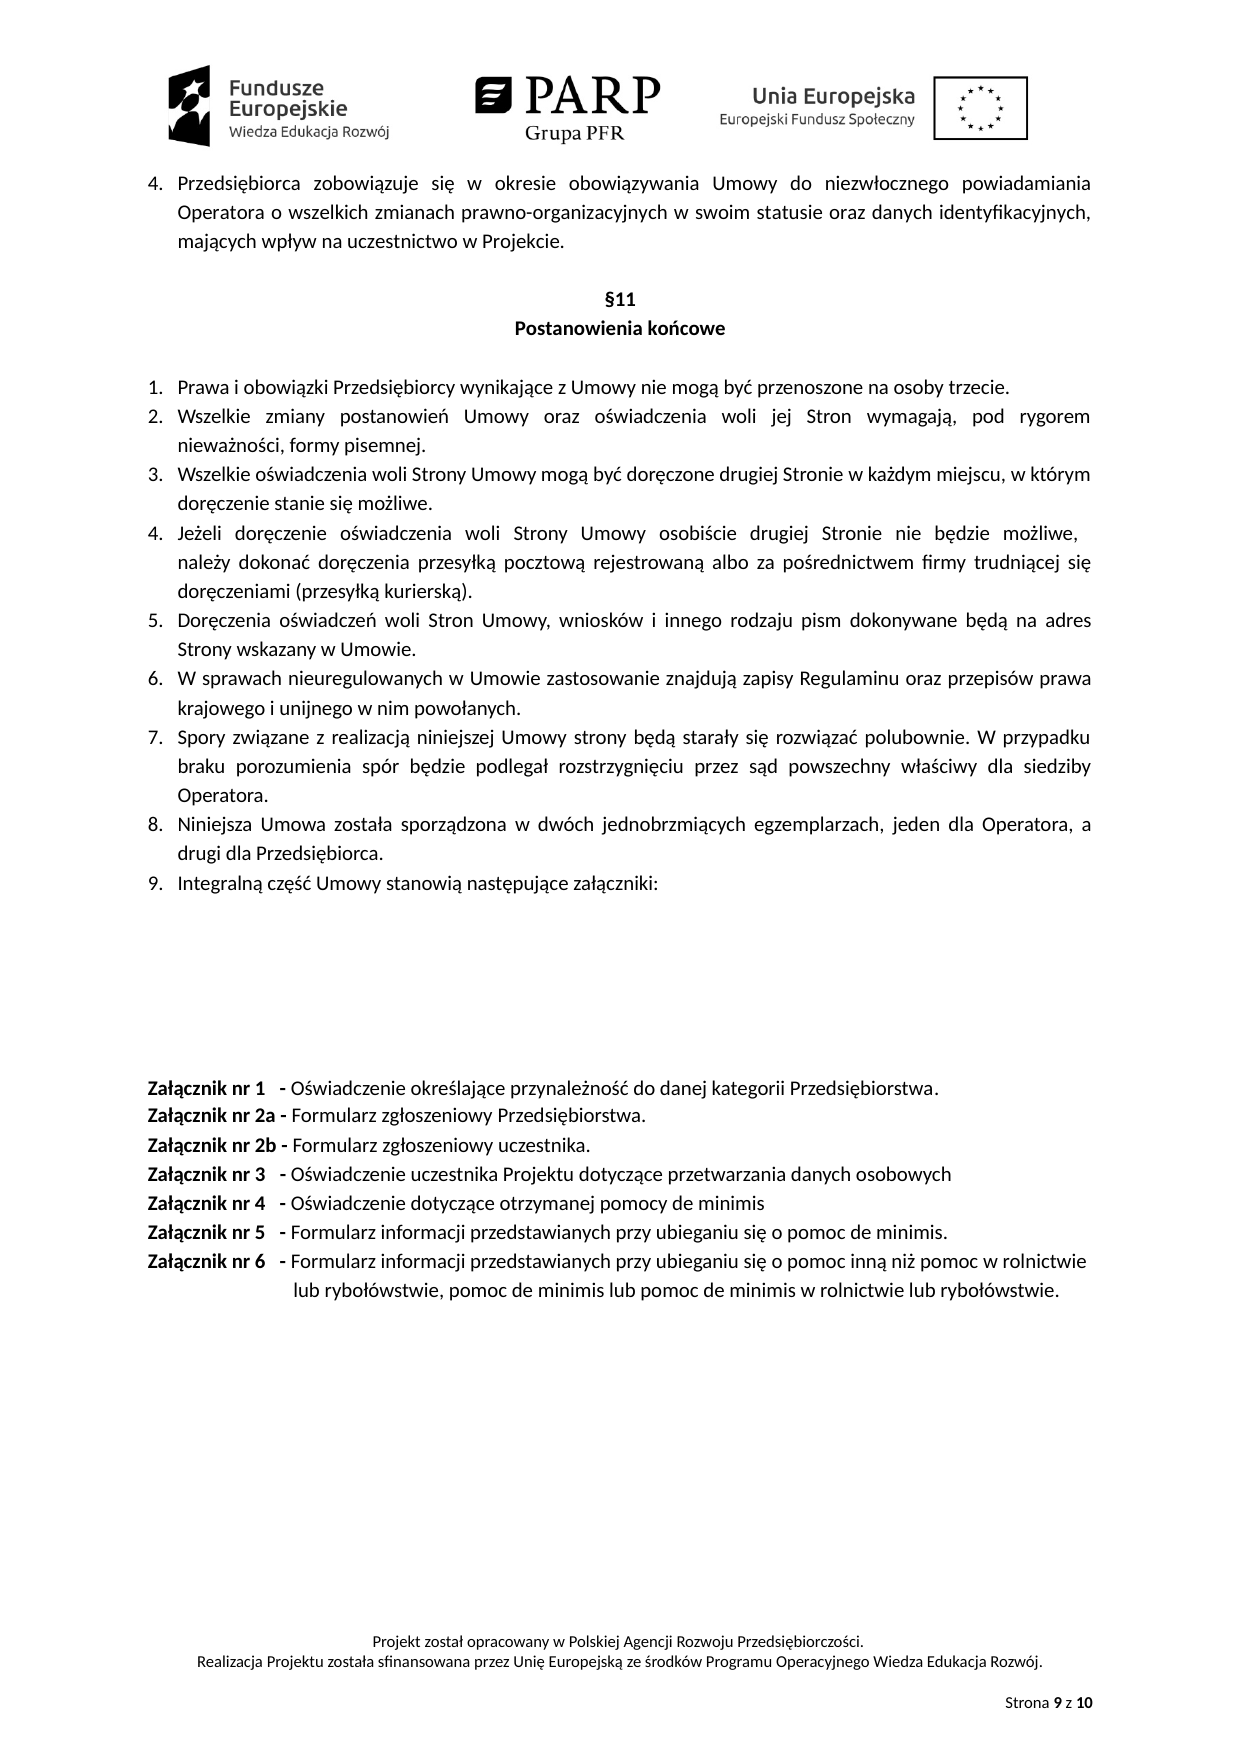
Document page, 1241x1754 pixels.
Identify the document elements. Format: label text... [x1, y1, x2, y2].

list Jeżeli doręczenie oświadczenia woli Strony Umowy osobiście drugiej Stronie nie będzie możliwe, należy dokonać doręczenia przesyłką pocztową rejestrowaną albo za pośrednictwem firmy trudniącej się doręczeniami (przesyłką kurierską). [148, 520, 1093, 603]
list Integralną część Umowy stanowią następujące załączniki: [148, 870, 1093, 895]
text Załącznik nr 6 - Formularz informacji przedstawianych przy ubieganiu się o pomoc inną niż pomoc w rolnictwie lub rybołówstwie, pomoc de minimis lub pomoc de minimis w rolnictwie lub rybołówstwie. [148, 1248, 1093, 1303]
text Załącznik nr 2a - Formularz zgłoszeniowy Przedsiębiorstwa. [148, 1103, 1093, 1128]
text Załącznik nr 1 - Oświadczenie określające przynależność do danej kategorii Przedsiębiorstwa. [148, 1075, 1093, 1101]
text Załącznik nr 5 - Formularz informacji przedstawianych przy ubieganiu się o pomoc de minimis. [148, 1219, 1093, 1245]
list Doręczenia oświadczeń woli Stron Umowy, wniosków i innego rodzaju pism dokonywane będą na adres Strony wskazany w Umowie. [148, 607, 1093, 662]
list W sprawach nieuregulowanych w Umowie zastosowanie znajdują zapisy Regulaminu oraz przepisów prawa krajowego i unijnego w nim powołanych. [148, 666, 1093, 720]
text Załącznik nr 4 - Oświadczenie dotyczące otrzymanej pomocy de minimis [148, 1190, 1093, 1216]
text Postanowienia końcowe [148, 316, 1093, 341]
list Spory związane z realizacją niniejszej Umowy strony będą starały się rozwiązać polubownie. W przypadku braku porozumienia spór będzie podlegał rozstrzygnięciu przez sąd powszechny właściwy dla siedziby Operatora. [148, 724, 1093, 808]
picture [147, 41, 1048, 170]
list Wszelkie zmiany postanowień Umowy oraz oświadczenia woli jej Stron wymagają, pod rygorem nieważności, formy pisemnej. [148, 403, 1093, 458]
text Załącznik nr 2b - Formularz zgłoszeniowy uczestnika. [148, 1132, 1093, 1157]
text §11 [148, 286, 1093, 312]
list Wszelkie oświadczenia woli Strony Umowy mogą być doręczone drugiej Stronie w każdym miejscu, w którym doręczenie stanie się możliwe. [148, 461, 1093, 516]
list Niniejsza Umowa została sporządzona w dwóch jednobrzmiących egzemplarzach, jeden dla Operatora, a drugi dla Przedsiębiorca. [148, 811, 1093, 866]
text Załącznik nr 3 - Oświadczenie uczestnika Projektu dotyczące przetwarzania danych osobowych [148, 1161, 1093, 1186]
list Przedsiębiorca zobowiązuje się w okresie obowiązywania Umowy do niezwłocznego powiadamiania Operatora o wszelkich zmianach prawno-organizacyjnych w swoim statusie oraz danych identyfikacyjnych, mających wpływ na uczestnictwo w Projekcie. [148, 170, 1093, 253]
list Prawa i obowiązki Przedsiębiorcy wynikające z Umowy nie mogą być przenoszone na osoby trzecie. [148, 374, 1093, 399]
